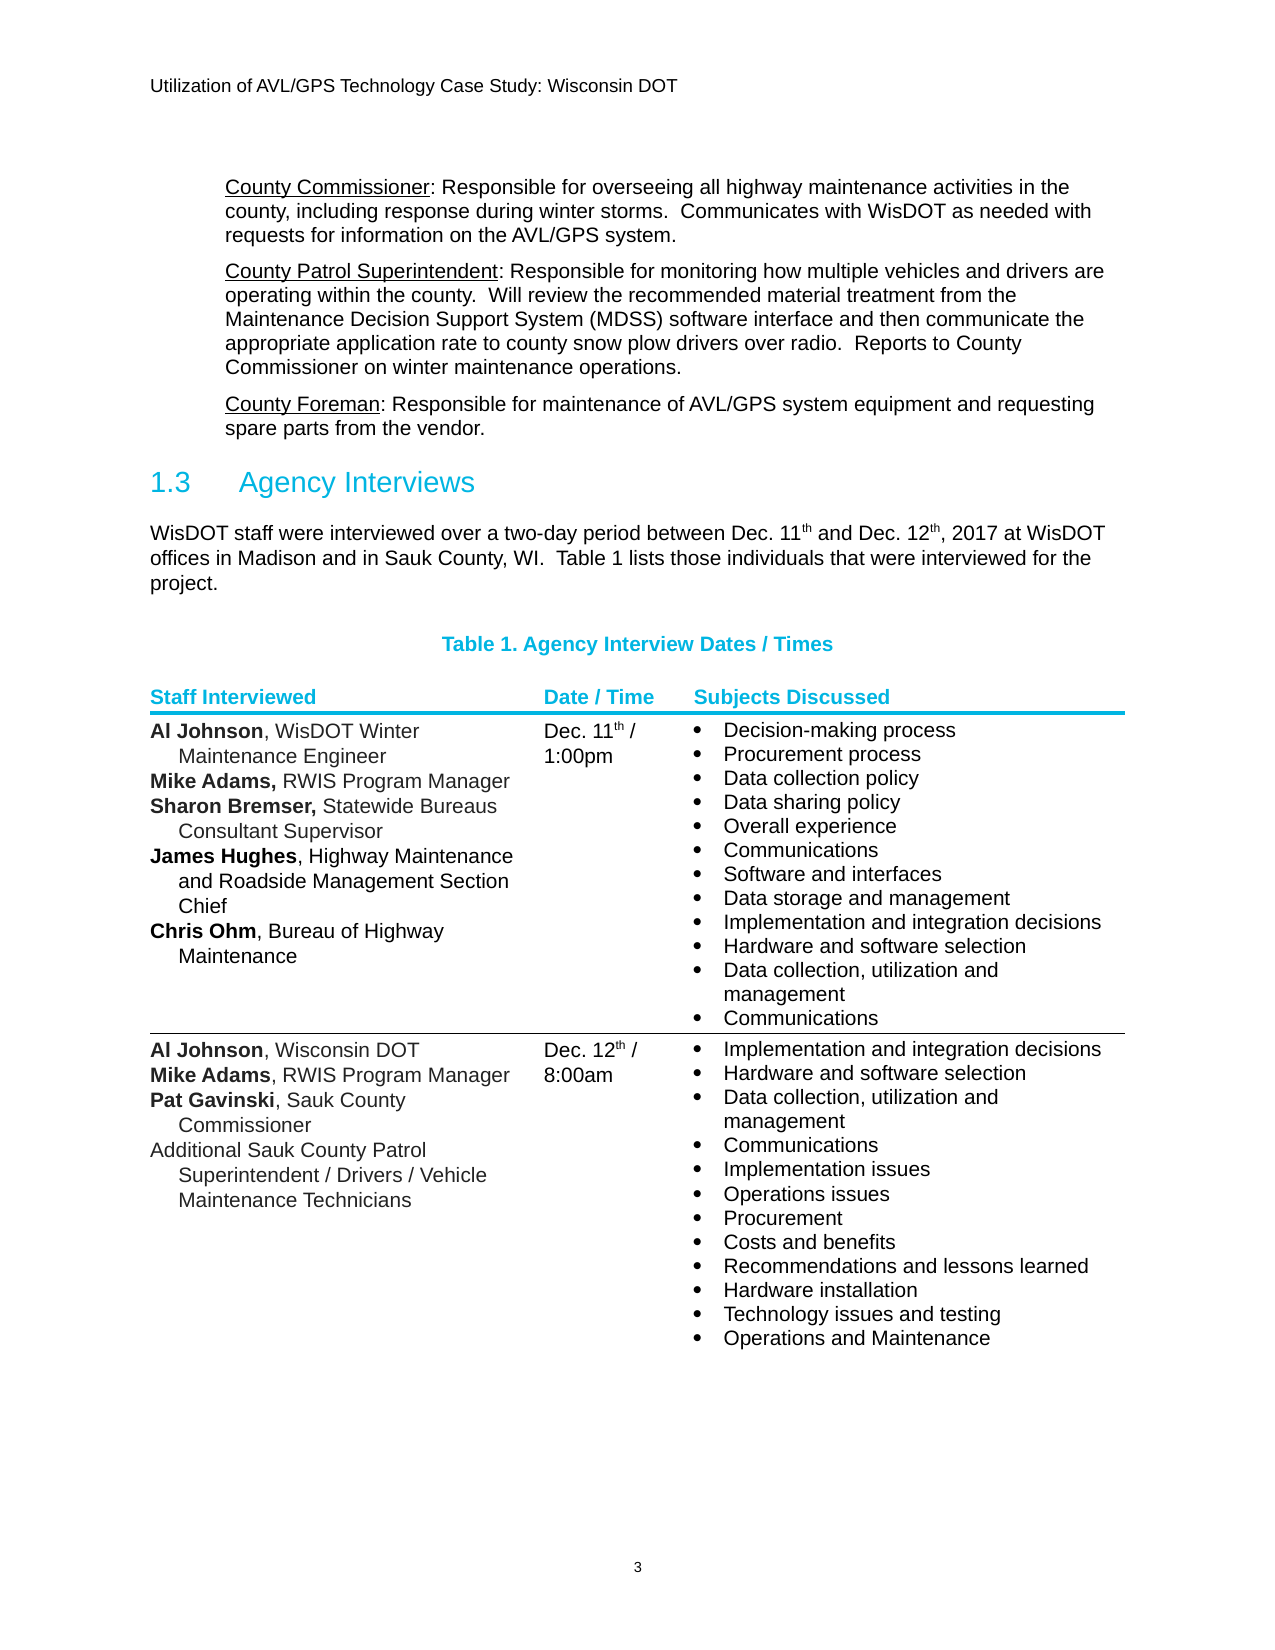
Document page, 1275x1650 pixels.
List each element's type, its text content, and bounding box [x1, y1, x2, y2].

text Table 1. Agency Interview Dates / Times [150, 632, 1125, 656]
text County Commissioner: Responsible for overseeing all highway maintenance activities in the county, including response during winter storms. Communicates with WisDOT as needed with requests for information on the AVL/GPS system. [225, 175, 1125, 247]
table_cell Dec. 11th / 1:00pm [544, 715, 694, 1033]
text County Patrol Superintendent: Responsible for monitoring how multiple vehicles and drivers are operating within the county. Will review the recommended material treatment from the Maintenance Decision Support System (MDSS) software interface and then communicate the appropriate application rate to county snow plow drivers over radio. Reports to County Commissioner on winter maintenance operations. [225, 259, 1125, 379]
table_cell Al Johnson, Wisconsin DOT Mike Adams, RWIS Program Manager Pat Gavinski, Sauk County Commissioner Additional Sauk County Patrol Superintendent / Drivers / Vehicle Maintenance Technicians [150, 1034, 544, 1353]
table_header Subjects Discussed [694, 681, 1125, 711]
text WisDOT staff were interviewed over a two-day period between Dec. 11th and Dec. 12th, 2017 at WisDOT offices in Madison and in Sauk County, WI. Table 1 lists those individuals that were interviewed for the project. [150, 520, 1125, 595]
text County Foreman: Responsible for maintenance of AVL/GPS system equipment and requesting spare parts from the vendor. [225, 392, 1125, 439]
table_header Date / Time [544, 681, 694, 711]
table_cell Al Johnson, WisDOT Winter Maintenance Engineer Mike Adams, RWIS Program Manager Sharon Bremser, Statewide Bureaus Consultant Supervisor James Hughes, Highway Maintenance and Roadside Management Section Chief Chris Ohm, Bureau of Highway Maintenance [150, 715, 544, 1033]
table_cell Dec. 12th / 8:00am [544, 1034, 694, 1353]
table_cell Implementation and integration decisions Hardware and software selection Data collection, utilization and management Communications Implementation issues Operations issues Procurement Costs and benefits Recommendations and lessons learned Hardware installation Technology issues and testing Operations and Maintenance [694, 1034, 1125, 1353]
subtitle Agency Interviews [150, 464, 1125, 498]
table_header Staff Interviewed [150, 681, 544, 711]
table_cell Decision-making process Procurement process Data collection policy Data sharing policy Overall experience Communications Software and interfaces Data storage and management Implementation and integration decisions Hardware and software selection Data collection, utilization and management Communications [694, 715, 1125, 1033]
